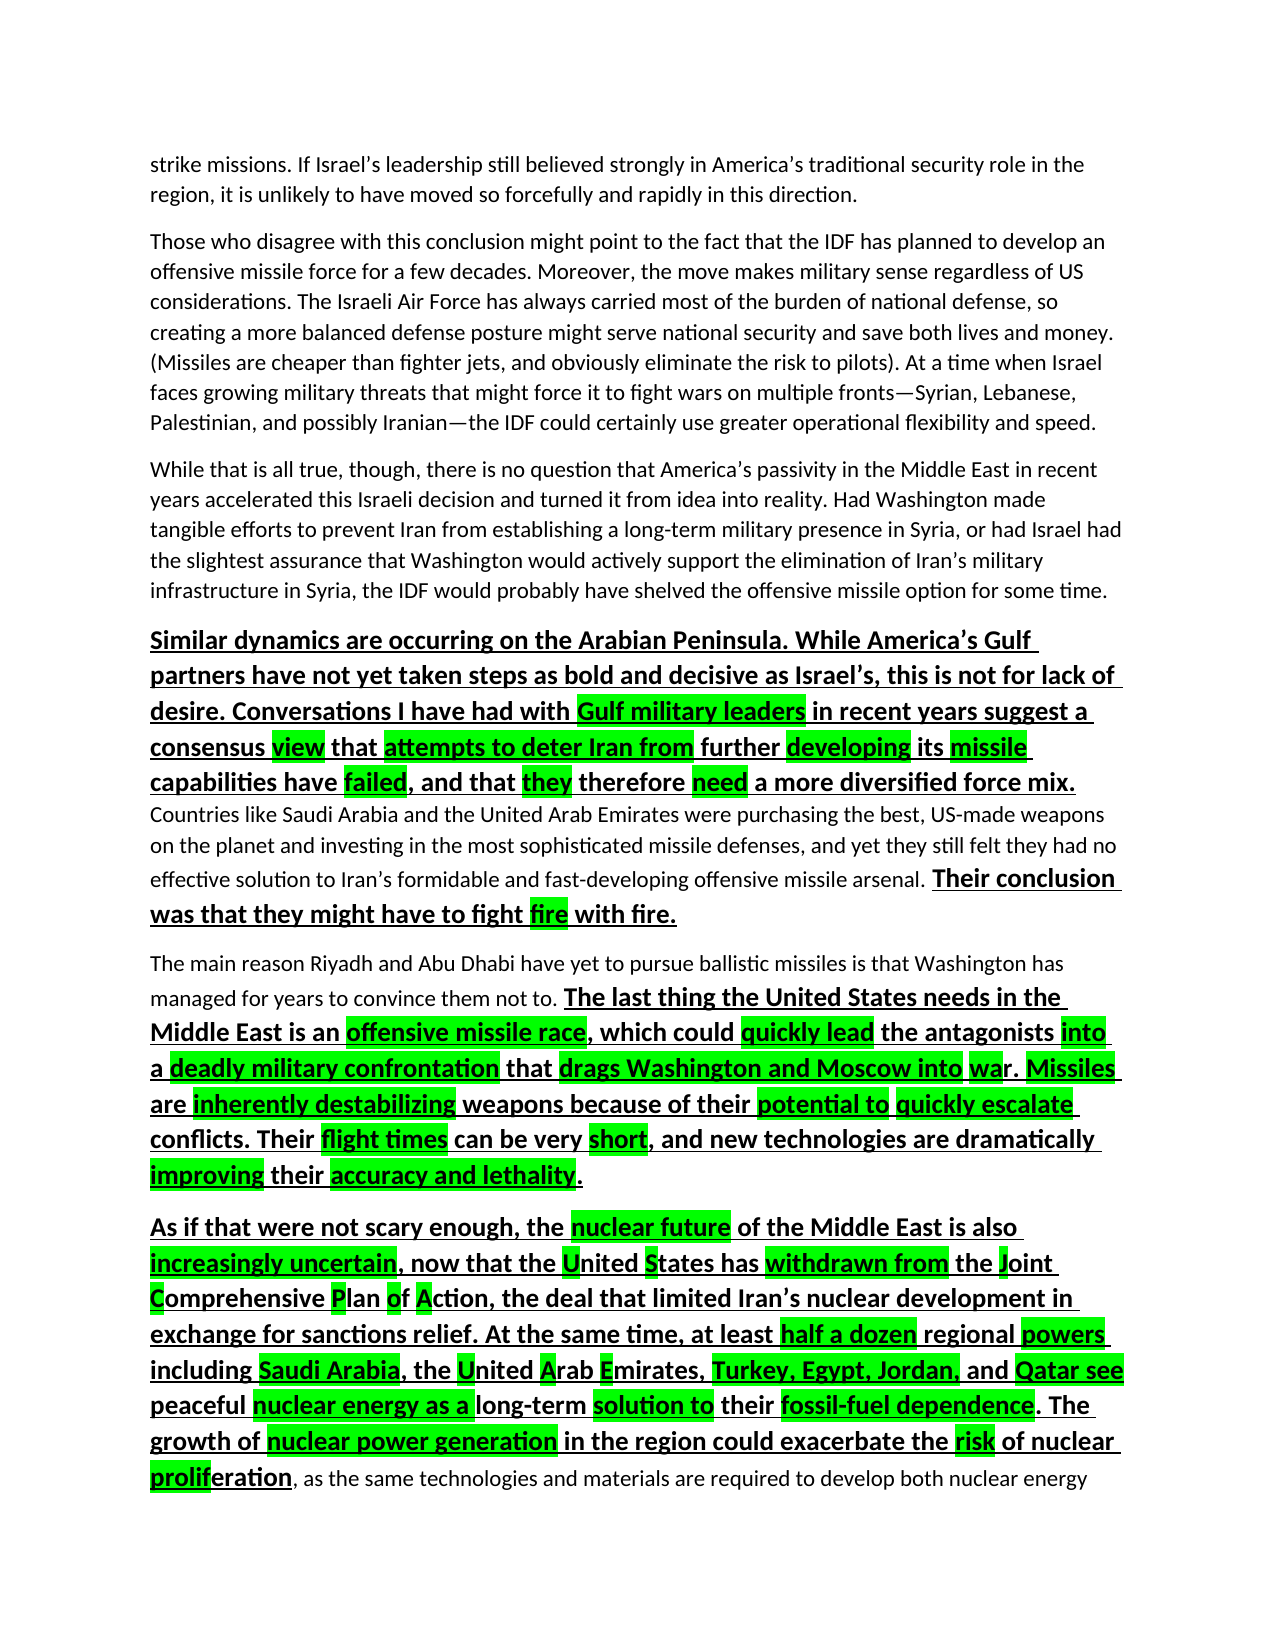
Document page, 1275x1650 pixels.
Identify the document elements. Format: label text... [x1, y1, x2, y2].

text While that is all true, though, there is no question that America’s passivity in the Middle East in recent years accelerated this Israeli decision and turned it from idea into reality. Had Washington made tangible efforts to prevent Iran from establishing a long-term military presence in Syria, or had Israel had the slightest assurance that Washington would actively support the elimination of Iran’s military infrastructure in Syria, the IDF would probably have shelved the offensive missile option for some time. [150, 455, 1125, 604]
text Similar dynamics are occurring on the Arabian Peninsula. While America’s Gulf partners have not yet taken steps as bold and decisive as Israel’s, this is not for lack of desire. Conversations I have had with Gulf military leaders in recent years suggest a consensus view that attempts to deter Iran from further developing its missile capabilities have failed, and that they therefore need a more diversified force mix. Countries like Saudi Arabia and the United Arab Emirates were purchasing the best, US-made weapons on the planet and investing in the most sophisticated missile defenses, and yet they still felt they had no effective solution to Iran’s formidable and fast-developing offensive missile arsenal. Their conclusion was that they might have to fight fire with fire. [150, 623, 1125, 930]
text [150, 150, 1125, 208]
text Those who disagree with this conclusion might point to the fact that the IDF has planned to develop an offensive missile force for a few decades. Moreover, the move makes military sense regardless of US considerations. The Israeli Air Force has always carried most of the burden of national defense, so creating a more balanced defense posture might serve national security and save both lives and money. (Missiles are cheaper than fighter jets, and obviously eliminate the risk to pilots). At a time when Israel faces growing military threats that might force it to fight wars on multiple fronts—Syrian, Lebanese, Palestinian, and possibly Iranian—the IDF could certainly use greater operational flexibility and speed. [150, 227, 1125, 436]
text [150, 1210, 1125, 1493]
text The main reason Riyadh and Abu Dhabi have yet to pursue ballistic missiles is that Washington has managed for years to convince them not to. The last thing the United States needs in the Middle East is an offensive missile race, which could quickly lead the antagonists into a deadly military confrontation that drags Washington and Moscow into war. Missiles are inherently destabilizing weapons because of their potential to quickly escalate conflicts. Their flight times can be very short, and new technologies are dramatically improving their accuracy and lethality. [150, 949, 1125, 1191]
